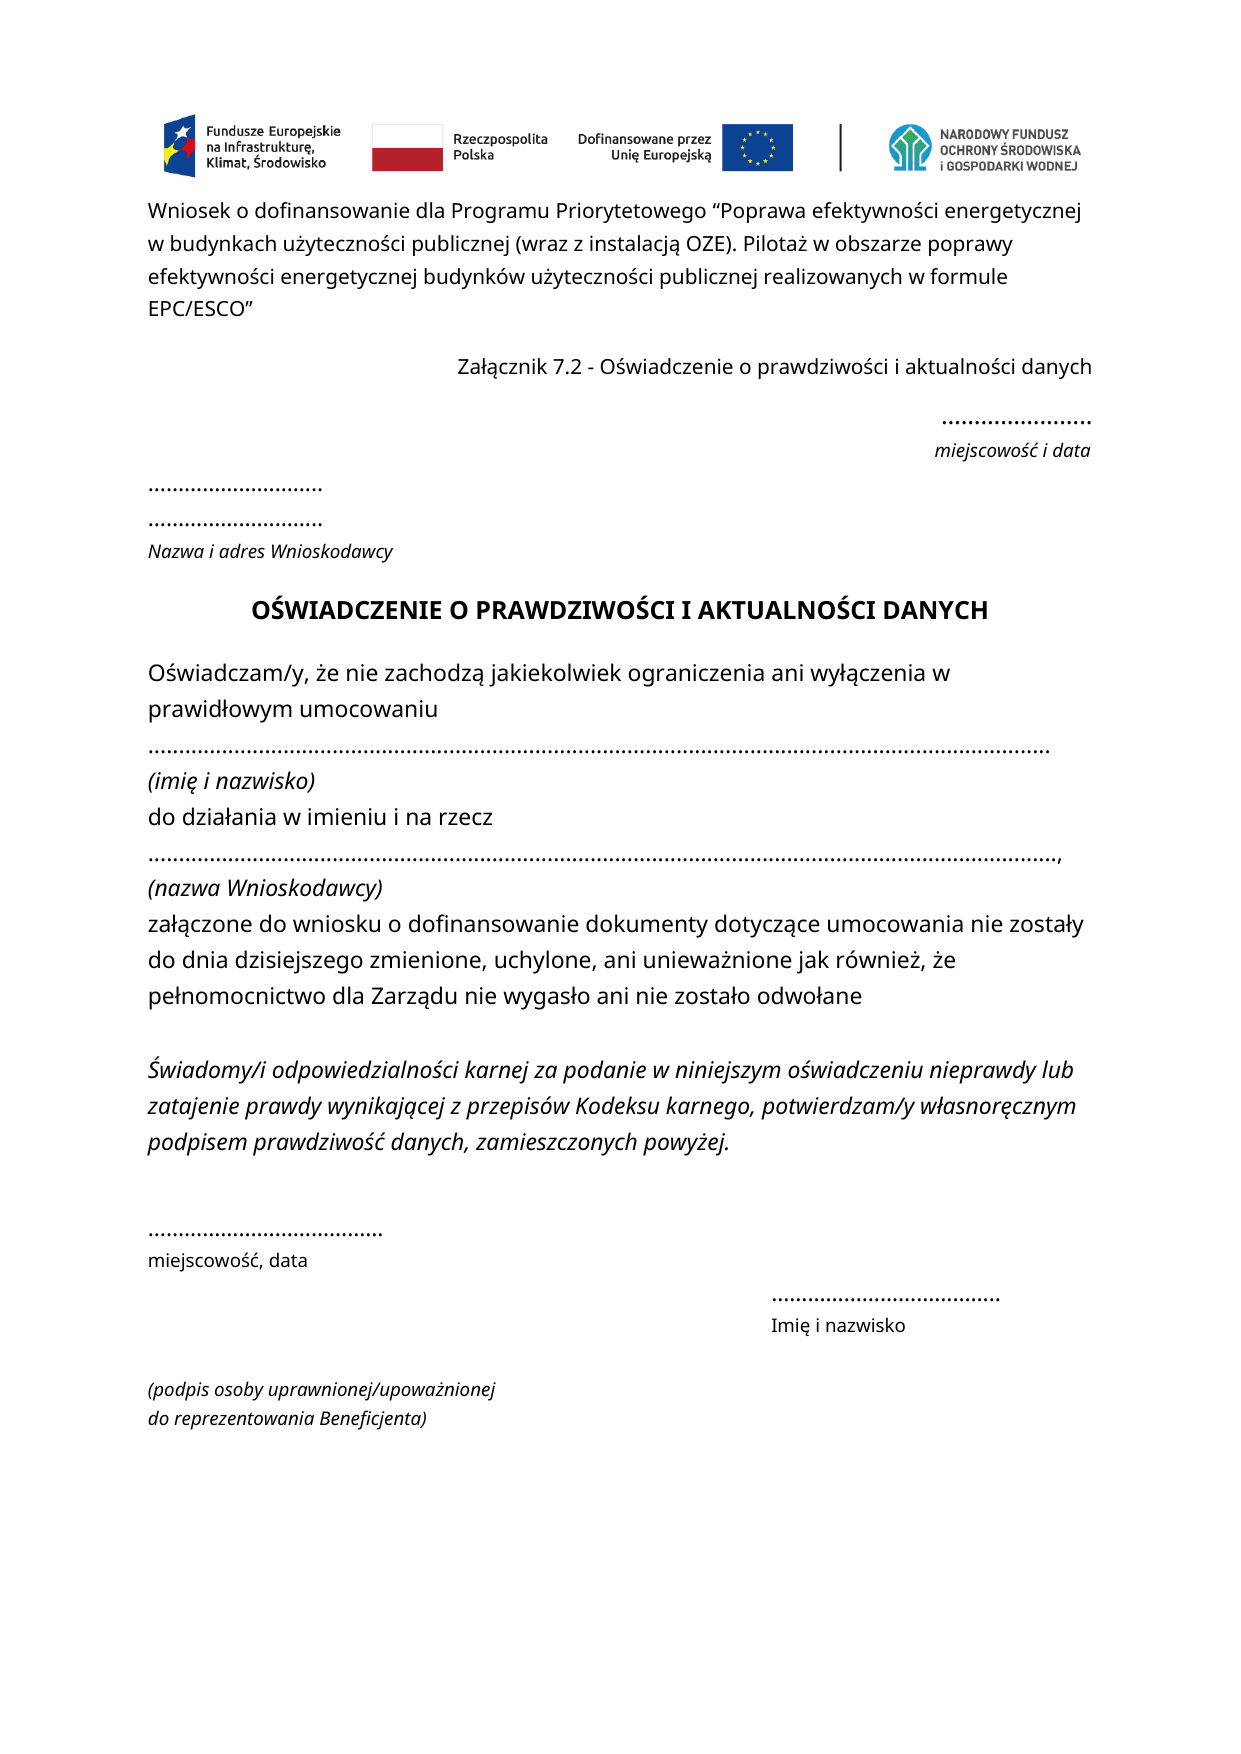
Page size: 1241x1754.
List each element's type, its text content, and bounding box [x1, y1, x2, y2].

text załączone do wniosku o dofinansowanie dokumenty dotyczące umocowania nie zostały do dnia dzisiejszego zmienione, uchylone, ani unieważnione jak również, że pełnomocnictwo dla Zarządu nie wygasło ani nie zostało odwołane [148, 908, 1093, 1011]
text ................................................................................................................................................... [148, 729, 1093, 760]
text (podpis osoby uprawnionej/upoważnionej [148, 1376, 1093, 1401]
text do reprezentowania Beneficjenta) [148, 1405, 1093, 1431]
text Świadomy/i odpowiedzialności karnej za podanie w niniejszym oświadczeniu nieprawdy lub zatajenie prawdy wynikającej z przepisów Kodeksu karnego, potwierdzam/y własnoręcznym podpisem prawdziwość danych, zamieszczonych powyżej. [148, 1054, 1093, 1157]
text miejscowość i data [148, 437, 1093, 463]
text do działania w imieniu i na rzecz [148, 801, 1093, 832]
text (imię i nazwisko) [148, 764, 1093, 796]
picture [147, 98, 1093, 193]
text ……………………………….. [295, 1277, 1093, 1308]
subtitle OŚWIADCZENIE O PRAWDZIWOŚCI I AKTUALNOŚCI DANYCH [148, 593, 1093, 627]
text ...................................................................................................................................................., [148, 836, 1093, 868]
text ………………………………… [148, 1211, 1093, 1243]
text ……………………….. [148, 502, 1093, 534]
text miejscowość, data [148, 1247, 1093, 1273]
text ……………………….. [148, 466, 1093, 498]
text ………………….. [148, 398, 1093, 432]
text (nazwa Wnioskodawcy) [148, 872, 1093, 904]
text Nazwa i adres Wnioskodawcy [148, 538, 1093, 564]
text Oświadczam/y, że nie zachodzą jakiekolwiek ograniczenia ani wyłączenia w prawidłowym umocowaniu [148, 657, 1093, 724]
text Imię i nazwisko [295, 1313, 1093, 1338]
